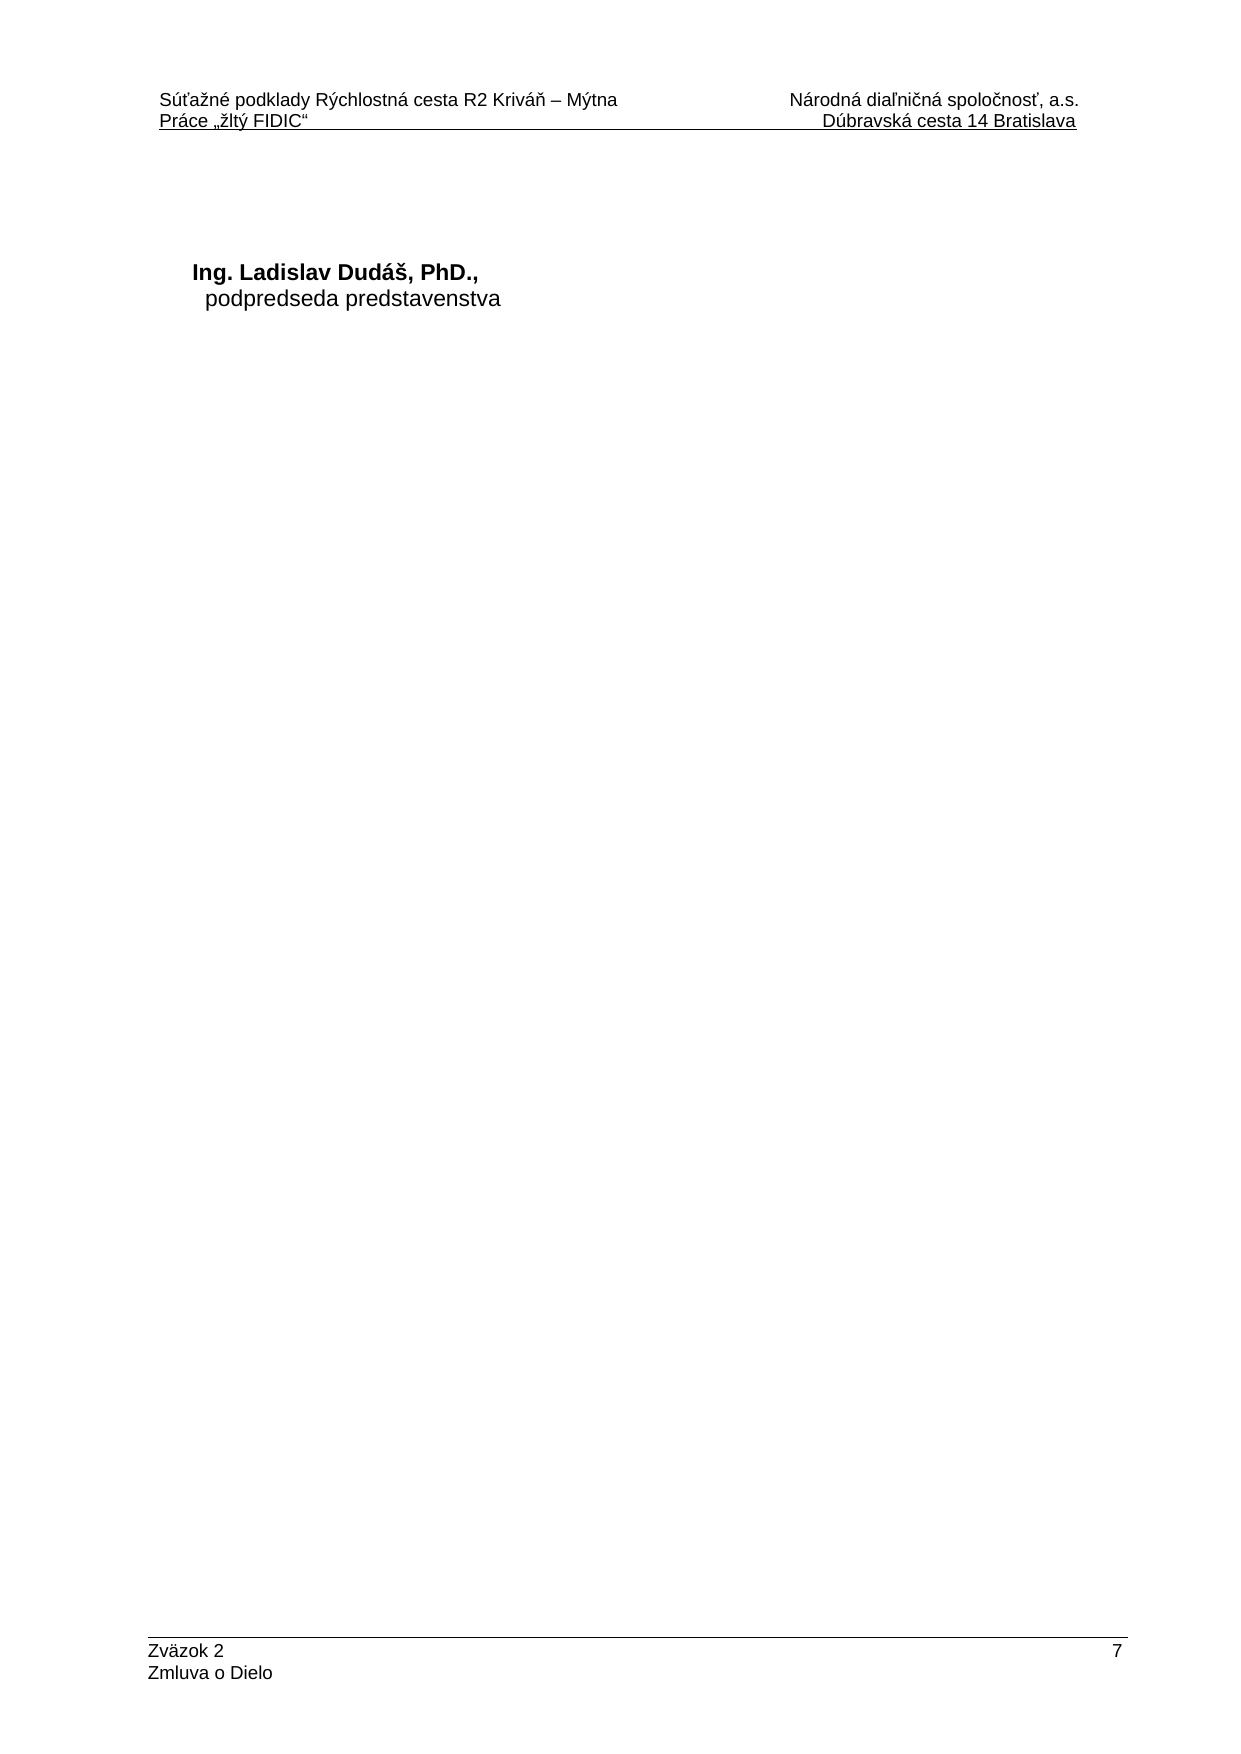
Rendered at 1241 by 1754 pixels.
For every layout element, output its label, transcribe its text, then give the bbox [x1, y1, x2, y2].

text podpredseda predstavenstva [148, 285, 1122, 311]
text Ing. Ladislav Dudáš, PhD., [148, 259, 1122, 285]
